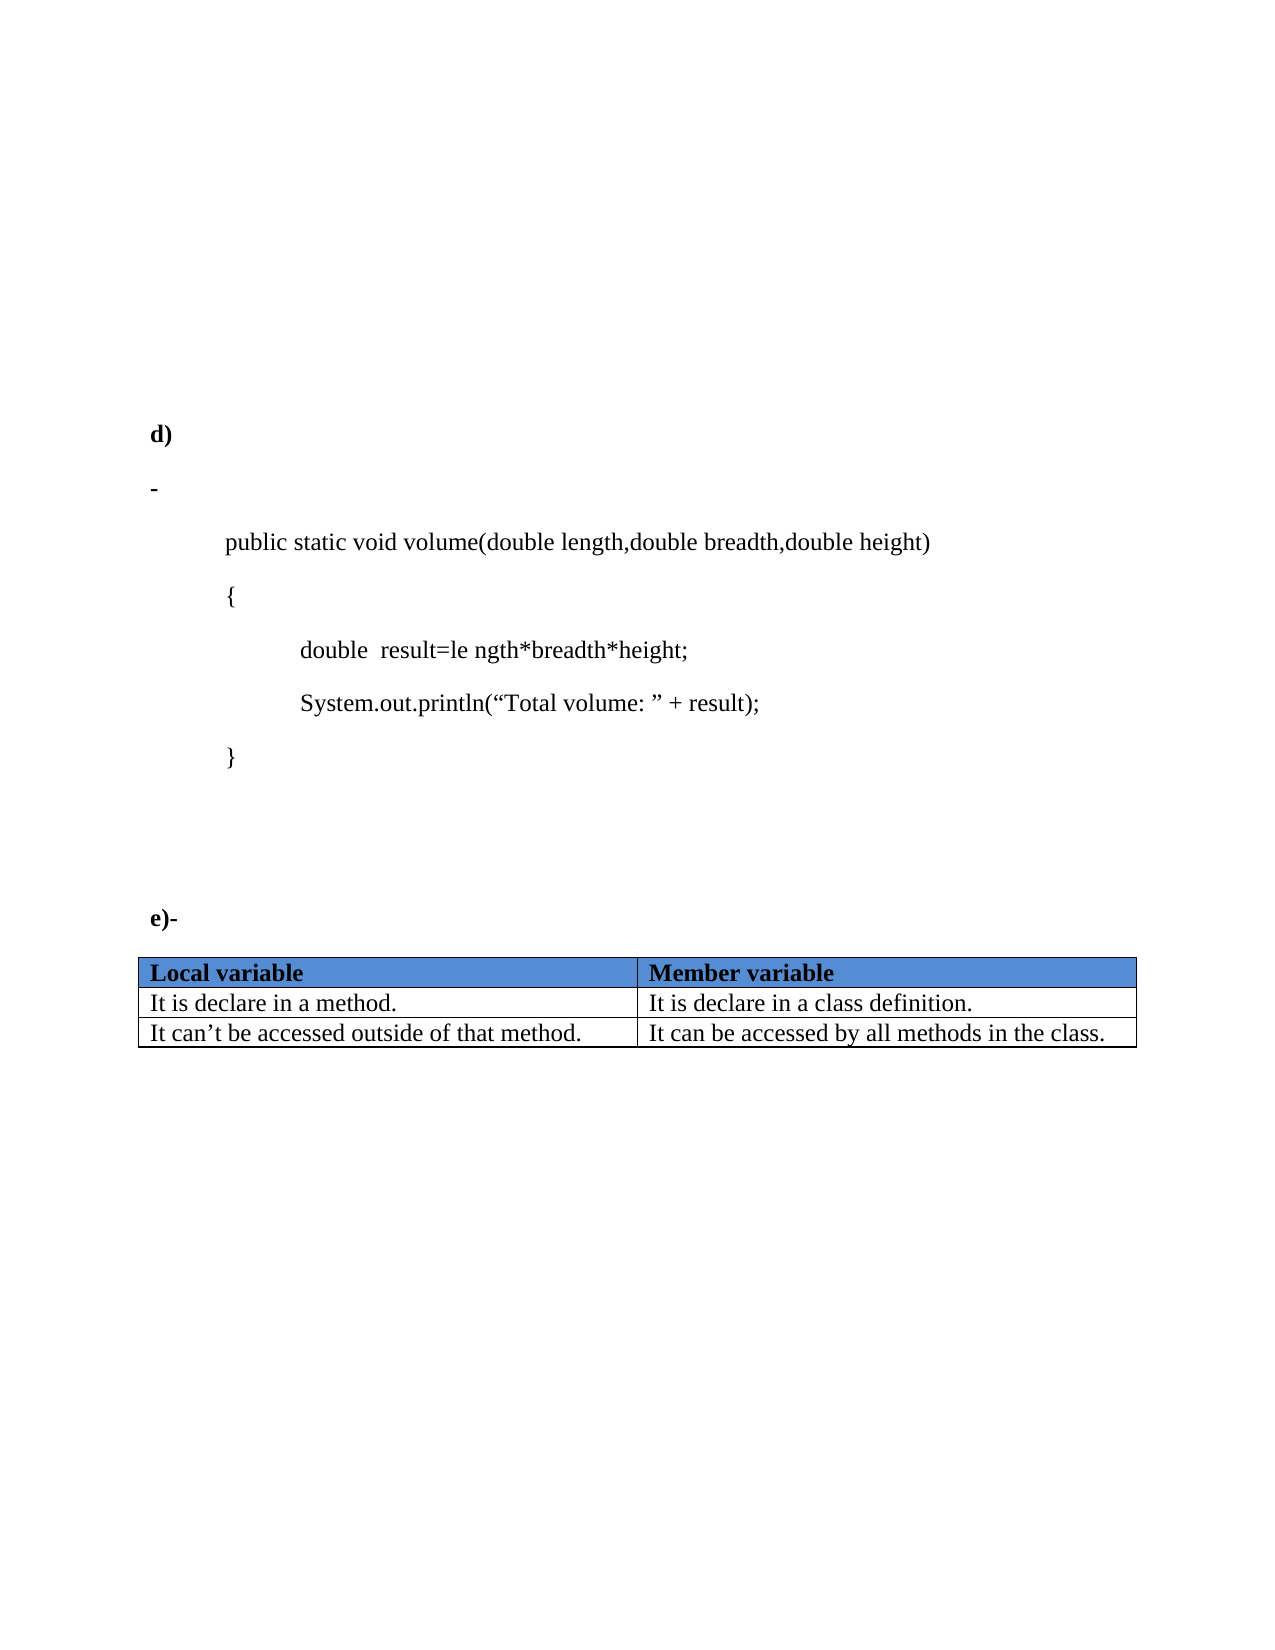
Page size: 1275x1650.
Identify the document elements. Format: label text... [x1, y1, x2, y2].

table_header Member variable [638, 958, 1136, 987]
text public static void volume(double length,double breadth,double height) [150, 527, 1125, 556]
table_cell It is declare in a class definition. [638, 988, 1136, 1017]
table_cell It can’t be accessed outside of that method. [139, 1018, 637, 1046]
text System.out.println(“Total volume: ” + result); [150, 688, 1125, 717]
table_cell It can be accessed by all methods in the class. [638, 1018, 1136, 1046]
text } [150, 742, 1125, 771]
text e)- [150, 903, 1125, 932]
table_cell It is declare in a method. [139, 988, 637, 1017]
text d) [150, 419, 1125, 448]
text - [150, 473, 1125, 502]
table_header Local variable [139, 958, 637, 987]
text double result=le ngth*breadth*height; [150, 635, 1125, 663]
text { [150, 581, 1125, 609]
